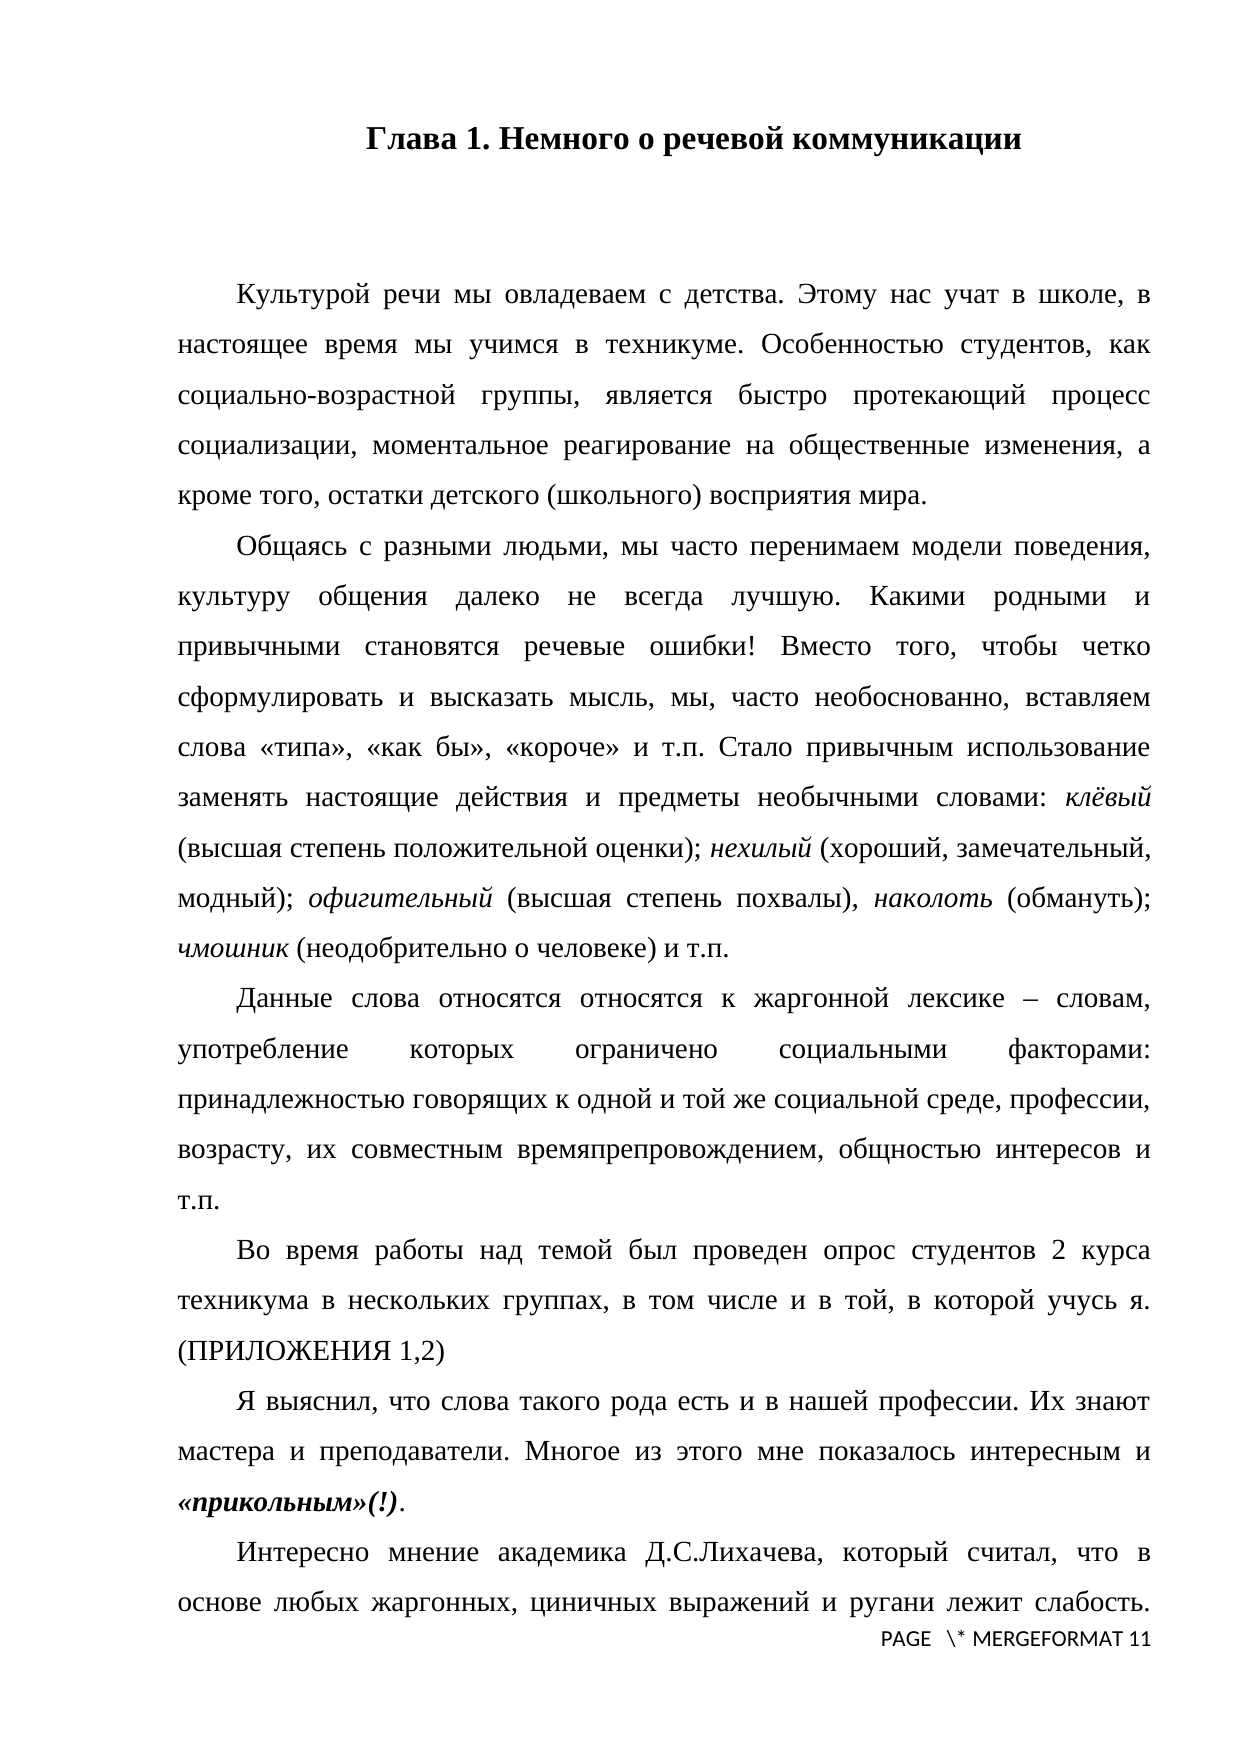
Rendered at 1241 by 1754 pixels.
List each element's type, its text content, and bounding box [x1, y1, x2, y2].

text Я выяснил, что слова такого рода есть и в нашей профессии. Их знают мастера и преподаватели. Многое из этого мне показалось интересным и «прикольным»(!). [177, 1383, 1152, 1517]
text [177, 1534, 1152, 1618]
text Во время работы над темой был проведен опрос студентов 2 курса техникума в нескольких группах, в том числе и в той, в которой учусь я. (ПРИЛОЖЕНИЯ 1,2) [177, 1232, 1152, 1366]
text Глава 1. Немного о речевой коммуникации [177, 118, 1152, 156]
text Общаясь с разными людьми, мы часто перенимаем модели поведения, культуру общения далеко не всегда лучшую. Какими родными и привычными становятся речевые ошибки! Вместо того, чтобы четко сформулировать и высказать мысль, мы, часто необоснованно, вставляем слова «типа», «как бы», «короче» и т.п. Стало привычным использование заменять настоящие действия и предметы необычными словами: клёвый (высшая степень положительной оценки); нехилый (хороший, замечательный, модный); офигительный (высшая степень похвалы), наколоть (обмануть); чмошник (неодобрительно о человеке) и т.п. [177, 528, 1152, 964]
text Культурой речи мы овладеваем с детства. Этому нас учат в школе, в настоящее время мы учимся в техникуме. Особенностью студентов, как социально-возрастной группы, является быстро протекающий процесс социализации, моментальное реагирование на общественные изменения, а кроме того, остатки детского (школьного) восприятия мира. [177, 276, 1152, 511]
text Данные слова относятся относятся к жаргонной лексике – словам, употребление которых ограничено социальными факторами: принадлежностью говорящих к одной и той же социальной среде, профессии, возрасту, их совместным времяпрепровождением, общностью интересов и т.п. [177, 981, 1152, 1215]
